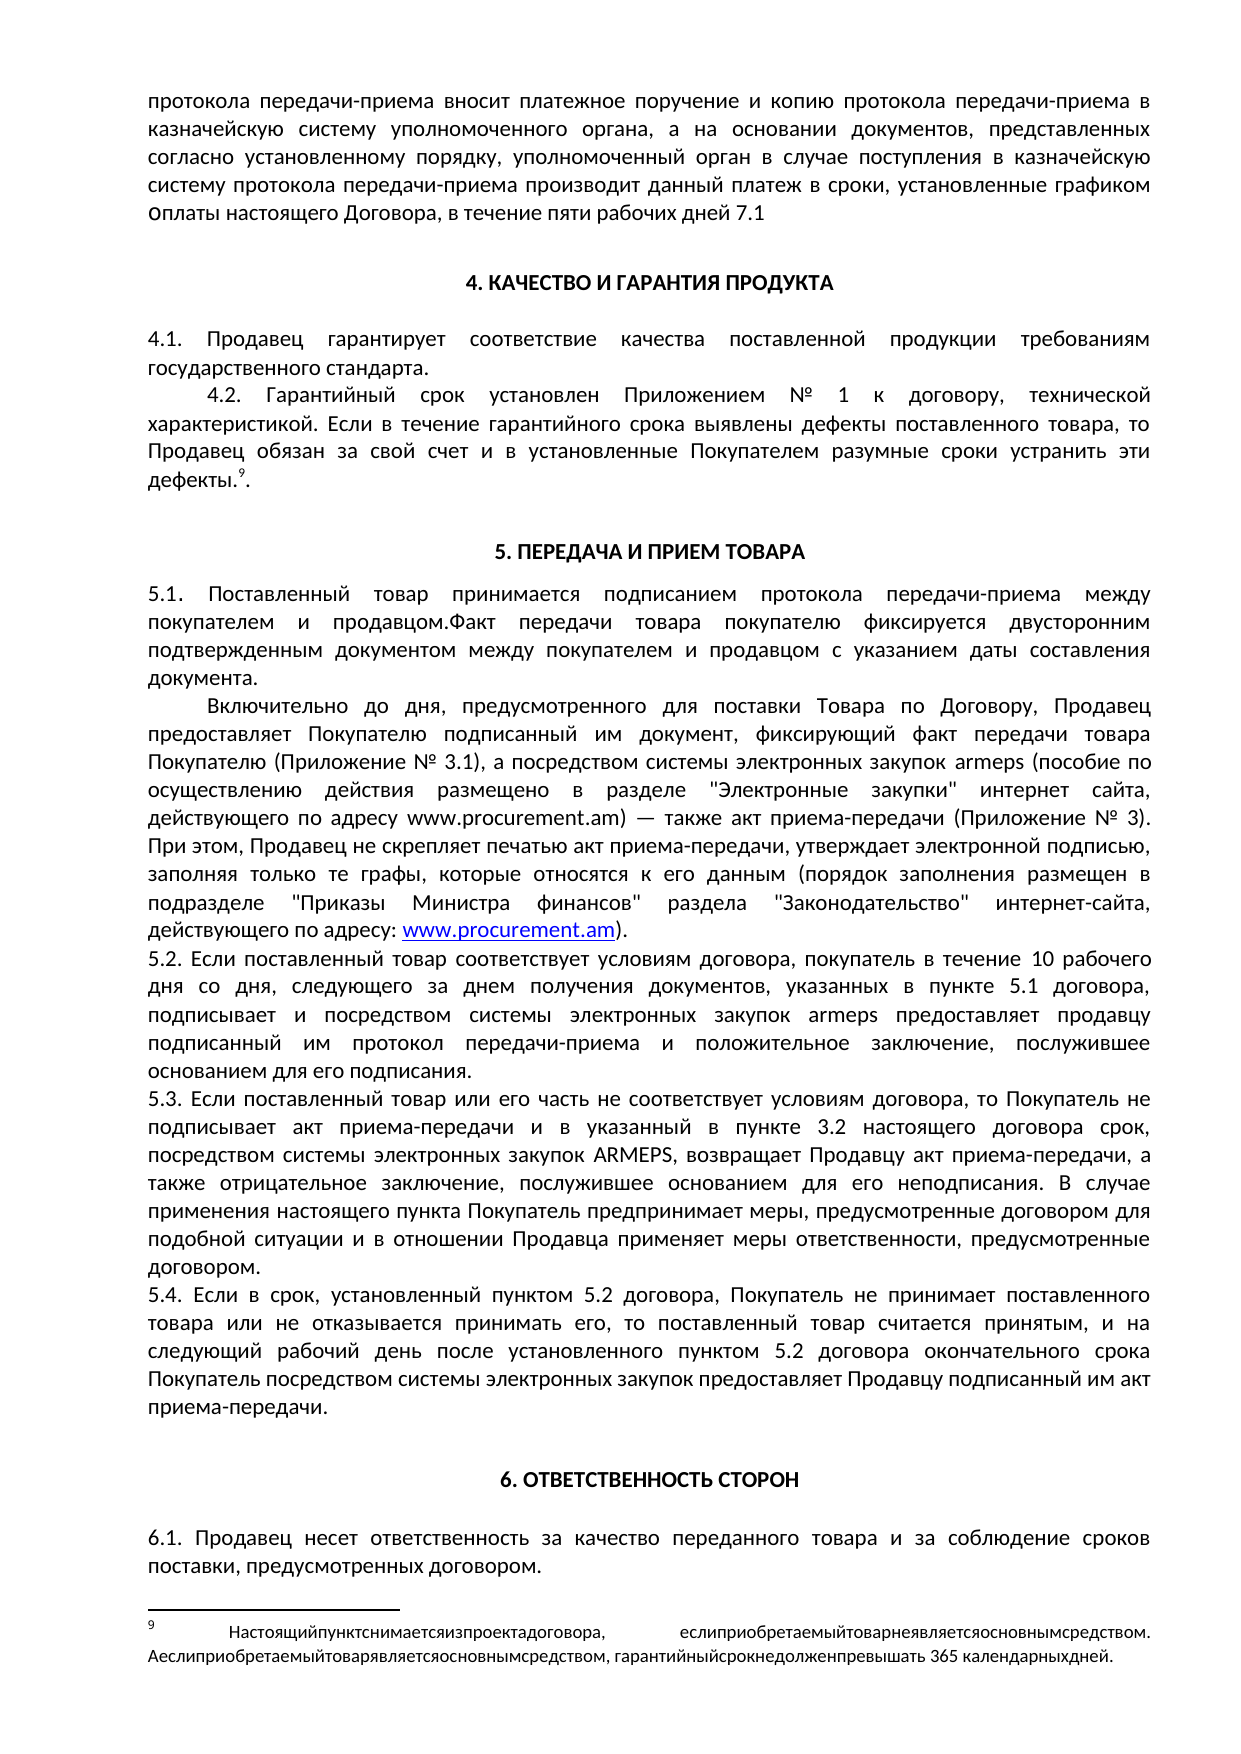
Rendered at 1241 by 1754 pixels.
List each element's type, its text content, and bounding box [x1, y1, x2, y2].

text 5.1․ Поставленный товар принимается подписанием протокола передачи-приема между покупателем и продавцом.Факт передачи товара покупателю фиксируется двусторонним подтвержденным документом между покупателем и продавцом с указанием даты составления документа. [148, 579, 1152, 691]
text Включительно до дня, предусмотренного для поставки Товара по Договору, Продавец предоставляет Покупателю подписанный им документ, фиксирующий факт передачи товара Покупателю (Приложение № 3.1), а посредством системы электронных закупок armeps (пособие по осуществлению действия размещено в разделе "Электронные закупки" интернет сайта, действующего по адресу www.procurement.am) — также акт приема-передачи (Приложение № 3). При этом, Продавец не скрепляет печатью акт приема-передачи, утверждает электронной подписью, заполняя только те графы, которые относятся к его данным (порядок заполнения размещен в подразделе "Приказы Министра финансов" раздела "Законодательство" интернет-сайта, действующего по адресу: www.procurement.am). [148, 691, 1152, 944]
text 6. ОТВЕТСТВЕННОСТЬ СТОРОН [148, 1465, 1152, 1493]
text 5.3. Если поставленный товар или его часть не соответствует условиям договора, то Покупатель не подписывает акт приема-передачи и в указанный в пункте 3.2 настоящего договора срок, посредством системы электронных закупок ARMEPS, возвращает Продавцу акт приема-передачи, а также отрицательное заключение, послужившее основанием для его неподписания. В случае применения настоящего пункта Покупатель предпринимает меры, предусмотренные договором для подобной ситуации и в отношении Продавца применяет меры ответственности, предусмотренные договором. [148, 1084, 1152, 1280]
text 4. КАЧЕСТВО И ГАРАНТИЯ ПРОДУКТА [148, 268, 1152, 297]
text 6.1. Продавец несет ответственность за качество переданного товара и за соблюдение сроков поставки, предусмотренных договором. [148, 1523, 1152, 1579]
text 5. ПЕРЕДАЧА И ПРИЕМ ТОВАРА [148, 537, 1152, 565]
text 5.4. Если в срок, установленный пунктом 5.2 договора, Покупатель не принимает поставленного товара или не отказывается принимать его, то поставленный товар считается принятым, и на следующий рабочий день после установленного пунктом 5.2 договора окончательного срока Покупатель посредством системы электронных закупок предоставляет Продавцу подписанный им акт приема-передачи. [148, 1280, 1152, 1420]
text 5.2. Если поставленный товар соответствует условиям договора, покупатель в течение 10 рабочего дня со дня, следующего за днем получения документов, указанных в пункте 5.1 договора, подписывает и посредством системы электронных закупок armeps предоставляет продавцу подписанный им протокол передачи-приема и положительное заключение, послужившее основанием для его подписания. [148, 944, 1152, 1084]
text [148, 86, 1152, 227]
text 4.2. Гарантийный срок установлен Приложением № 1 к договору, технической характеристикой. Если в течение гарантийного срока выявлены дефекты поставленного товара, то Продавец обязан за свой счет и в установленные Покупателем разумные сроки устранить эти дефекты.. [148, 381, 1152, 493]
text 4.1. Продавец гарантирует соответствие качества поставленной продукции требованиям государственного стандарта. [148, 324, 1152, 381]
